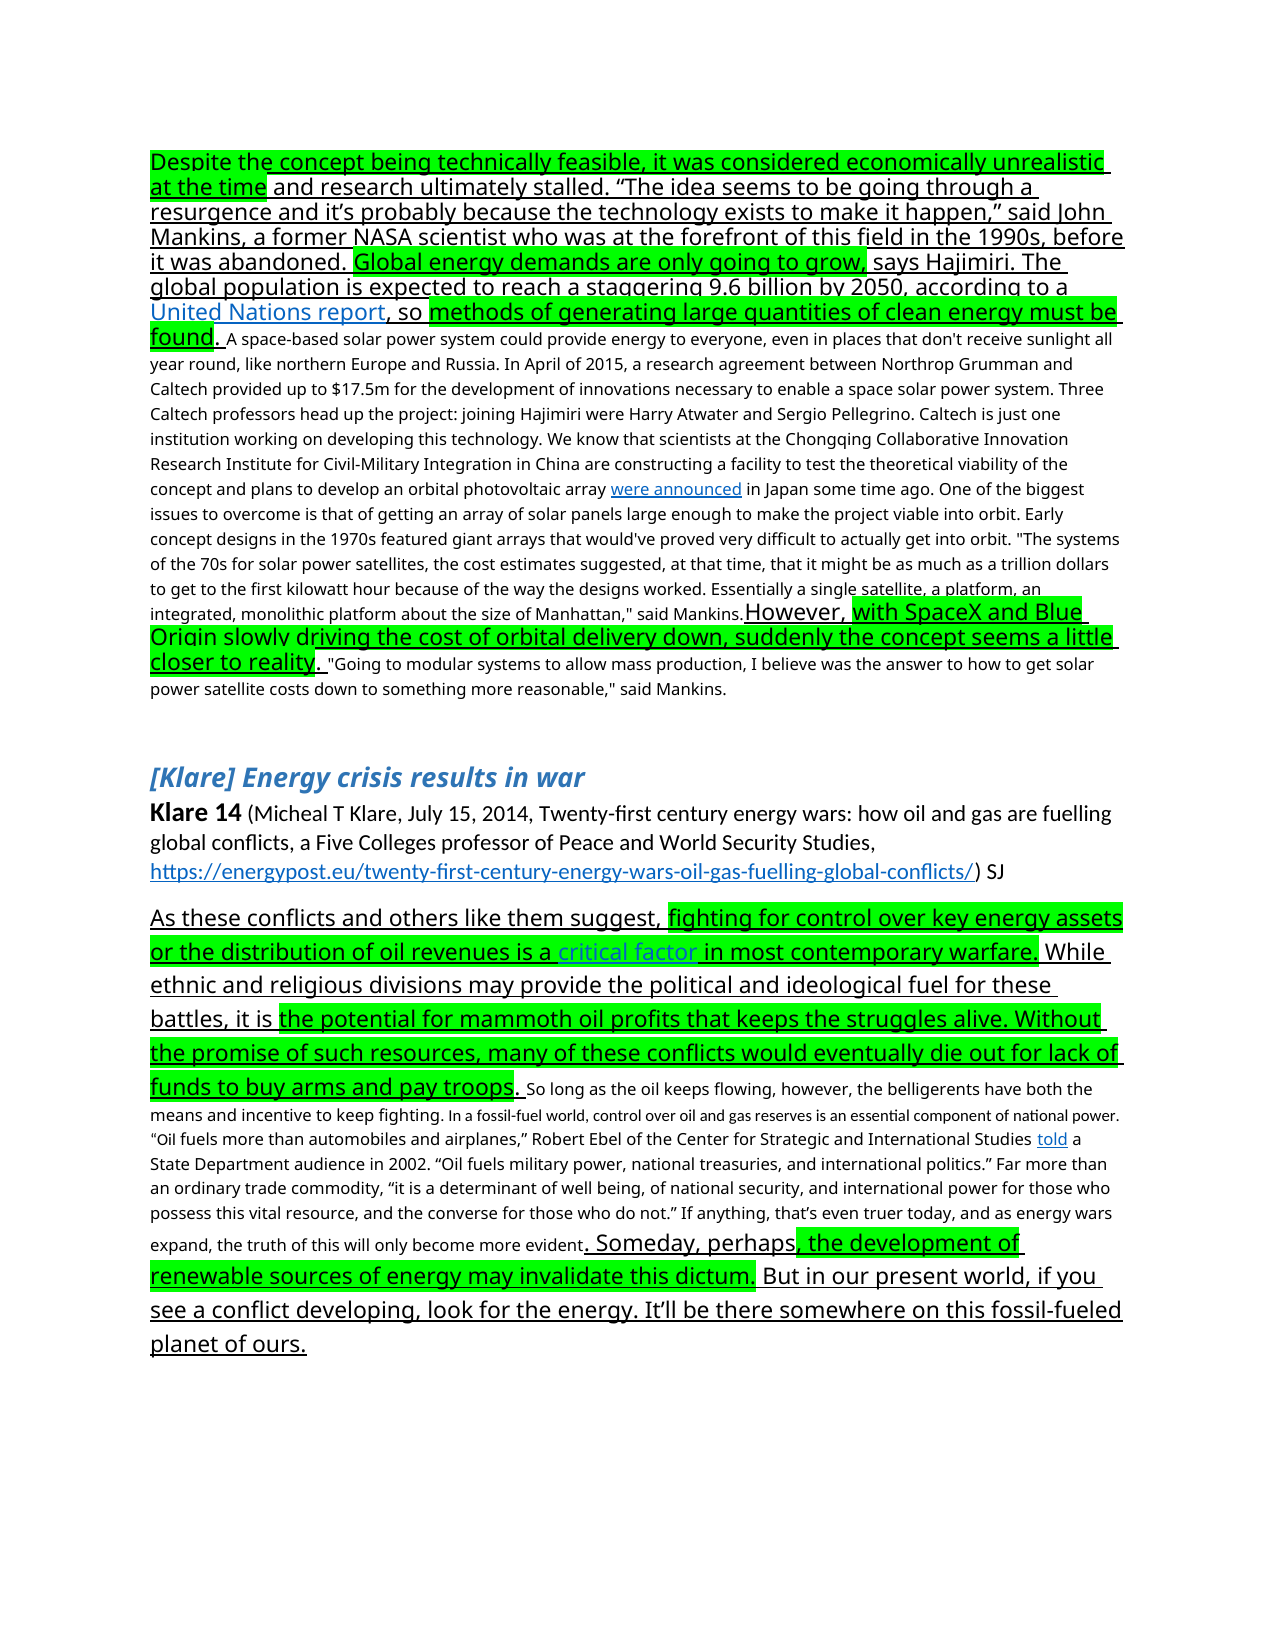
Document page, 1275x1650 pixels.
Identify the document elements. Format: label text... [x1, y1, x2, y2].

text As these conflicts and others like them suggest, fighting for control over key energy assets or the distribution of oil revenues is a critical factor in most contemporary warfare. While ethnic and religious divisions may provide the political and ideological fuel for these battles, it is the potential for mammoth oil profits that keeps the struggles alive. Without the promise of such resources, many of these conflicts would eventually die out for lack of funds to buy arms and pay troops. So long as the oil keeps flowing, however, the belligerents have both the means and incentive to keep fighting. In a fossil-fuel world, control over oil and gas reserves is an essential component of national power. “Oil fuels more than automobiles and airplanes,” Robert Ebel of the Center for Strategic and International Studies told a State Department audience in 2002. “Oil fuels military power, national treasuries, and international politics.” Far more than an ordinary trade commodity, “it is a determinant of well being, of national security, and international power for those who possess this vital resource, and the converse for those who do not.” If anything, that’s even truer today, and as energy wars expand, the truth of this will only become more evident. Someday, perhaps, the development of renewable sources of energy may invalidate this dictum. But in our present world, if you see a conflict developing, look for the energy. It’ll be there somewhere on this fossil-fueled planet of ours. [150, 902, 1125, 1359]
text Klare 14 (Micheal T Klare, July 15, 2014, Twenty-first century energy wars: how oil and gas are fuelling global conflicts, a Five Colleges professor of Peace and World Security Studies, https://energypost.eu/twenty-first-century-energy-wars-oil-gas-fuelling-global-conflicts/) SJ [150, 798, 1125, 885]
subtitle [Klare] Energy crisis results in war [150, 758, 1125, 795]
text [150, 150, 1125, 247]
